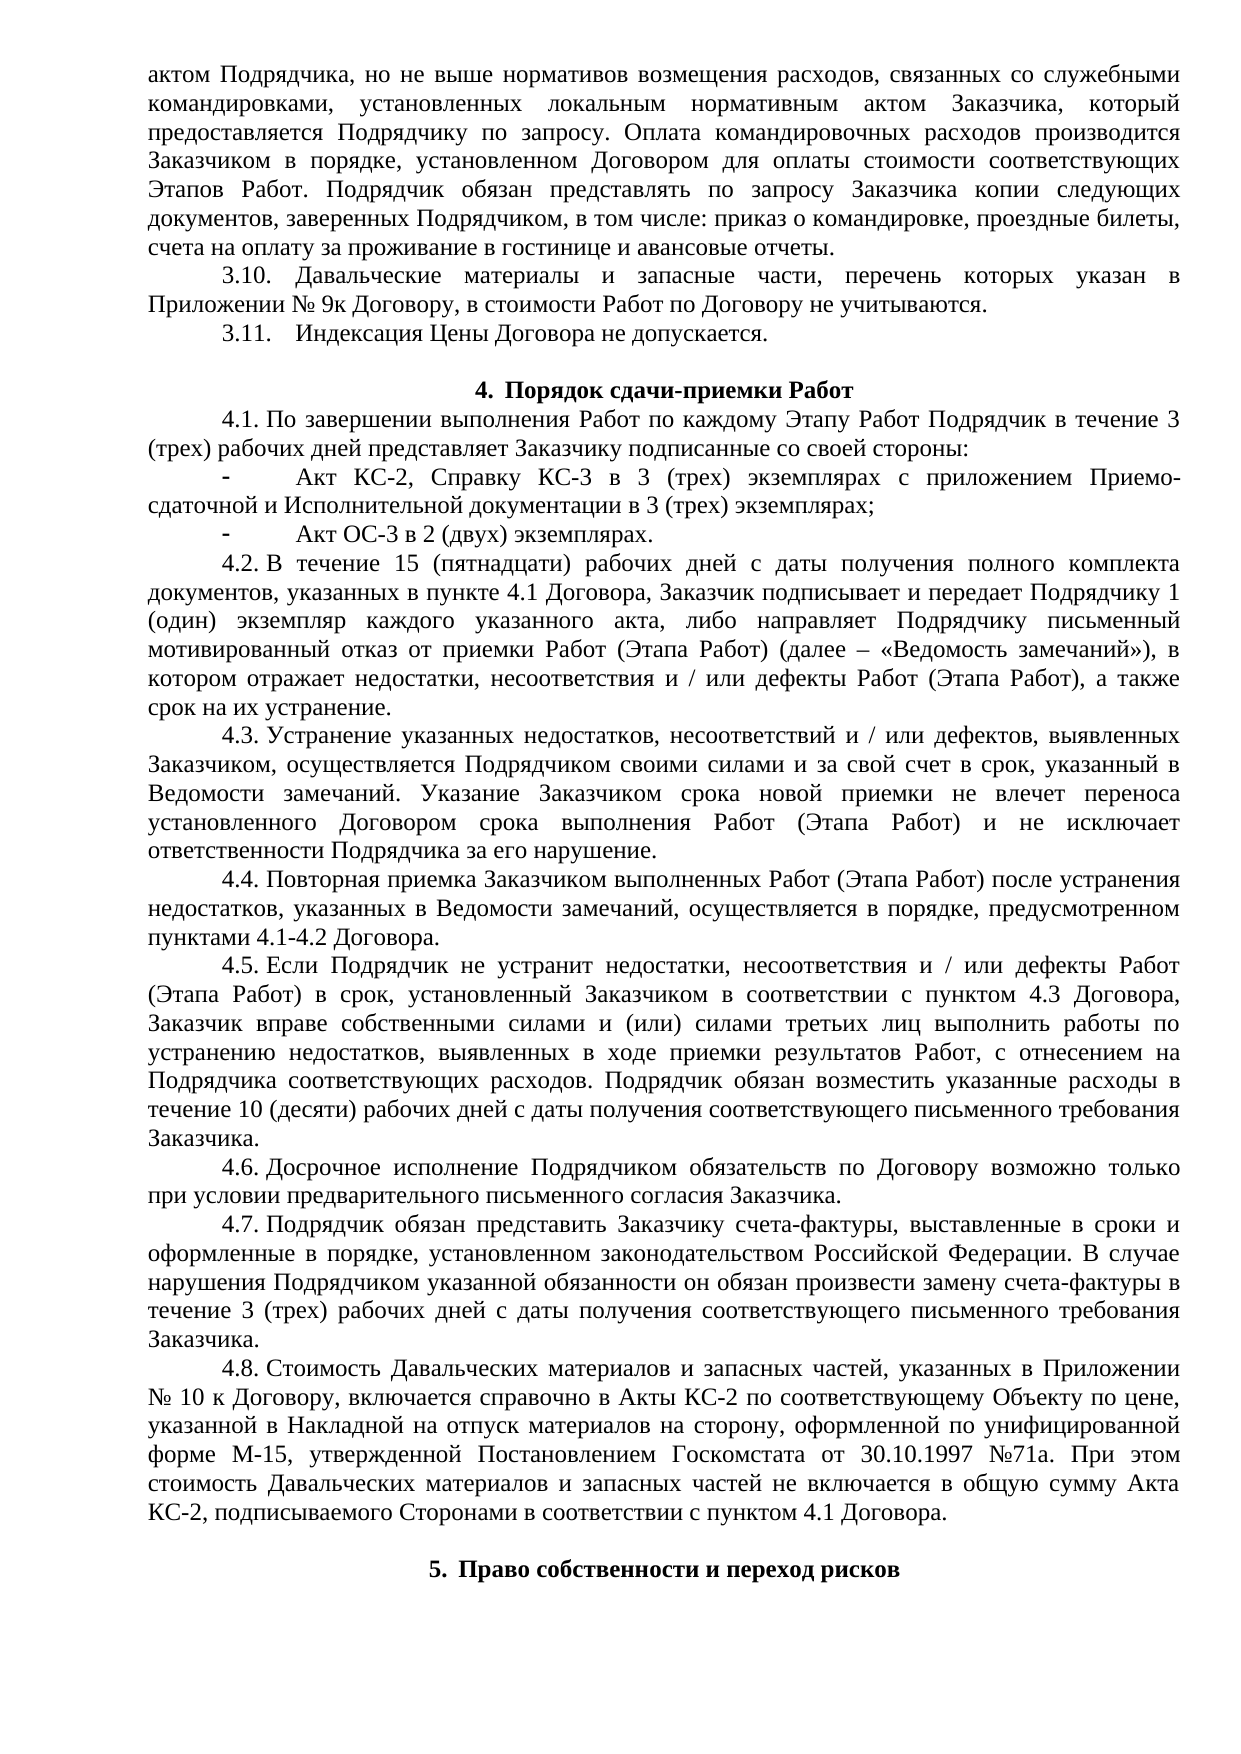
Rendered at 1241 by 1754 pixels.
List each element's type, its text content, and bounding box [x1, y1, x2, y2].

list В течение 15 (пятнадцати) рабочих дней с даты получения полного комплекта документов, указанных в пункте 4.1 Договора, Заказчик подписывает и передает Подрядчику 1 (один) экземпляр каждого указанного акта, либо направляет Подрядчику письменный мотивированный отказ от приемки Работ (Этапа Работ) (далее – «Ведомость замечаний»), в котором отражает недостатки, несоответствия и / или дефекты Работ (Этапа Работ), а также срок на их устранение. [148, 548, 1181, 720]
list Если Подрядчик не устранит недостатки, несоответствия и / или дефекты Работ (Этапа Работ) в срок, установленный Заказчиком в соответствии с пунктом 4.3 Договора, Заказчик вправе собственными силами и (или) силами третьих лиц выполнить работы по устранению недостатков, выявленных в ходе приемки результатов Работ, с отнесением на Подрядчика соответствующих расходов. Подрядчик обязан возместить указанные расходы в течение 10 (десяти) рабочих дней с даты получения соответствующего письменного требования Заказчика. [148, 950, 1181, 1152]
list Порядок сдачи-приемки Работ [148, 375, 1181, 404]
list Индексация Цены Договора не допускается. [148, 318, 1181, 347]
list Стоимость Давальческих материалов и запасных частей, указанных в Приложении № 10 к Договору, включается справочно в Акты КС-2 по соответствующему Объекту по цене, указанной в Накладной на отпуск материалов на сторону, оформленной по унифицированной форме М-15, утвержденной Постановлением Госкомстата от 30.10.1997 №71а. При этом стоимость Давальческих материалов и запасных частей не включается в общую сумму Акта КС-2, подписываемого Сторонами в соответствии с пунктом 4.1 Договора. [148, 1353, 1181, 1525]
list Подрядчик обязан представить Заказчику счета-фактуры, выставленные в сроки и оформленные в порядке, установленном законодательством Российской Федерации. В случае нарушения Подрядчиком указанной обязанности он обязан произвести замену счета-фактуры в течение 3 (трех) рабочих дней с даты получения соответствующего письменного требования Заказчика. [148, 1209, 1181, 1353]
list Досрочное исполнение Подрядчиком обязательств по Договору возможно только при условии предварительного письменного согласия Заказчика. [148, 1152, 1181, 1209]
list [148, 59, 1181, 260]
list Повторная приемка Заказчиком выполненных Работ (Этапа Работ) после устранения недостатков, указанных в Ведомости замечаний, осуществляется в порядке, предусмотренном пунктами 4.1-4.2 Договора. [148, 864, 1181, 950]
list Устранение указанных недостатков, несоответствий и / или дефектов, выявленных Заказчиком, осуществляется Подрядчиком своими силами и за свой счет в срок, указанный в Ведомости замечаний. Указание Заказчиком срока новой приемки не влечет переноса установленного Договором срока выполнения Работ (Этапа Работ) и не исключает ответственности Подрядчика за его нарушение. [148, 720, 1181, 864]
list Право собственности и переход рисков [148, 1554, 1181, 1583]
list Давальческие материалы и запасные части, перечень которых указан в Приложении № 9к Договору, в стоимости Работ по Договору не учитываются. [148, 260, 1181, 318]
list Акт ОС-3 в 2 (двух) экземплярах. [148, 519, 1181, 548]
list По завершении выполнения Работ по каждому Этапу Работ Подрядчик в течение 3 (трех) рабочих дней представляет Заказчику подписанные со своей стороны: [148, 404, 1181, 462]
list Акт КС-2, Справку КС-3 в 3 (трех) экземплярах с приложением Приемо-сдаточной и Исполнительной документации в 3 (трех) экземплярах; [148, 462, 1181, 519]
